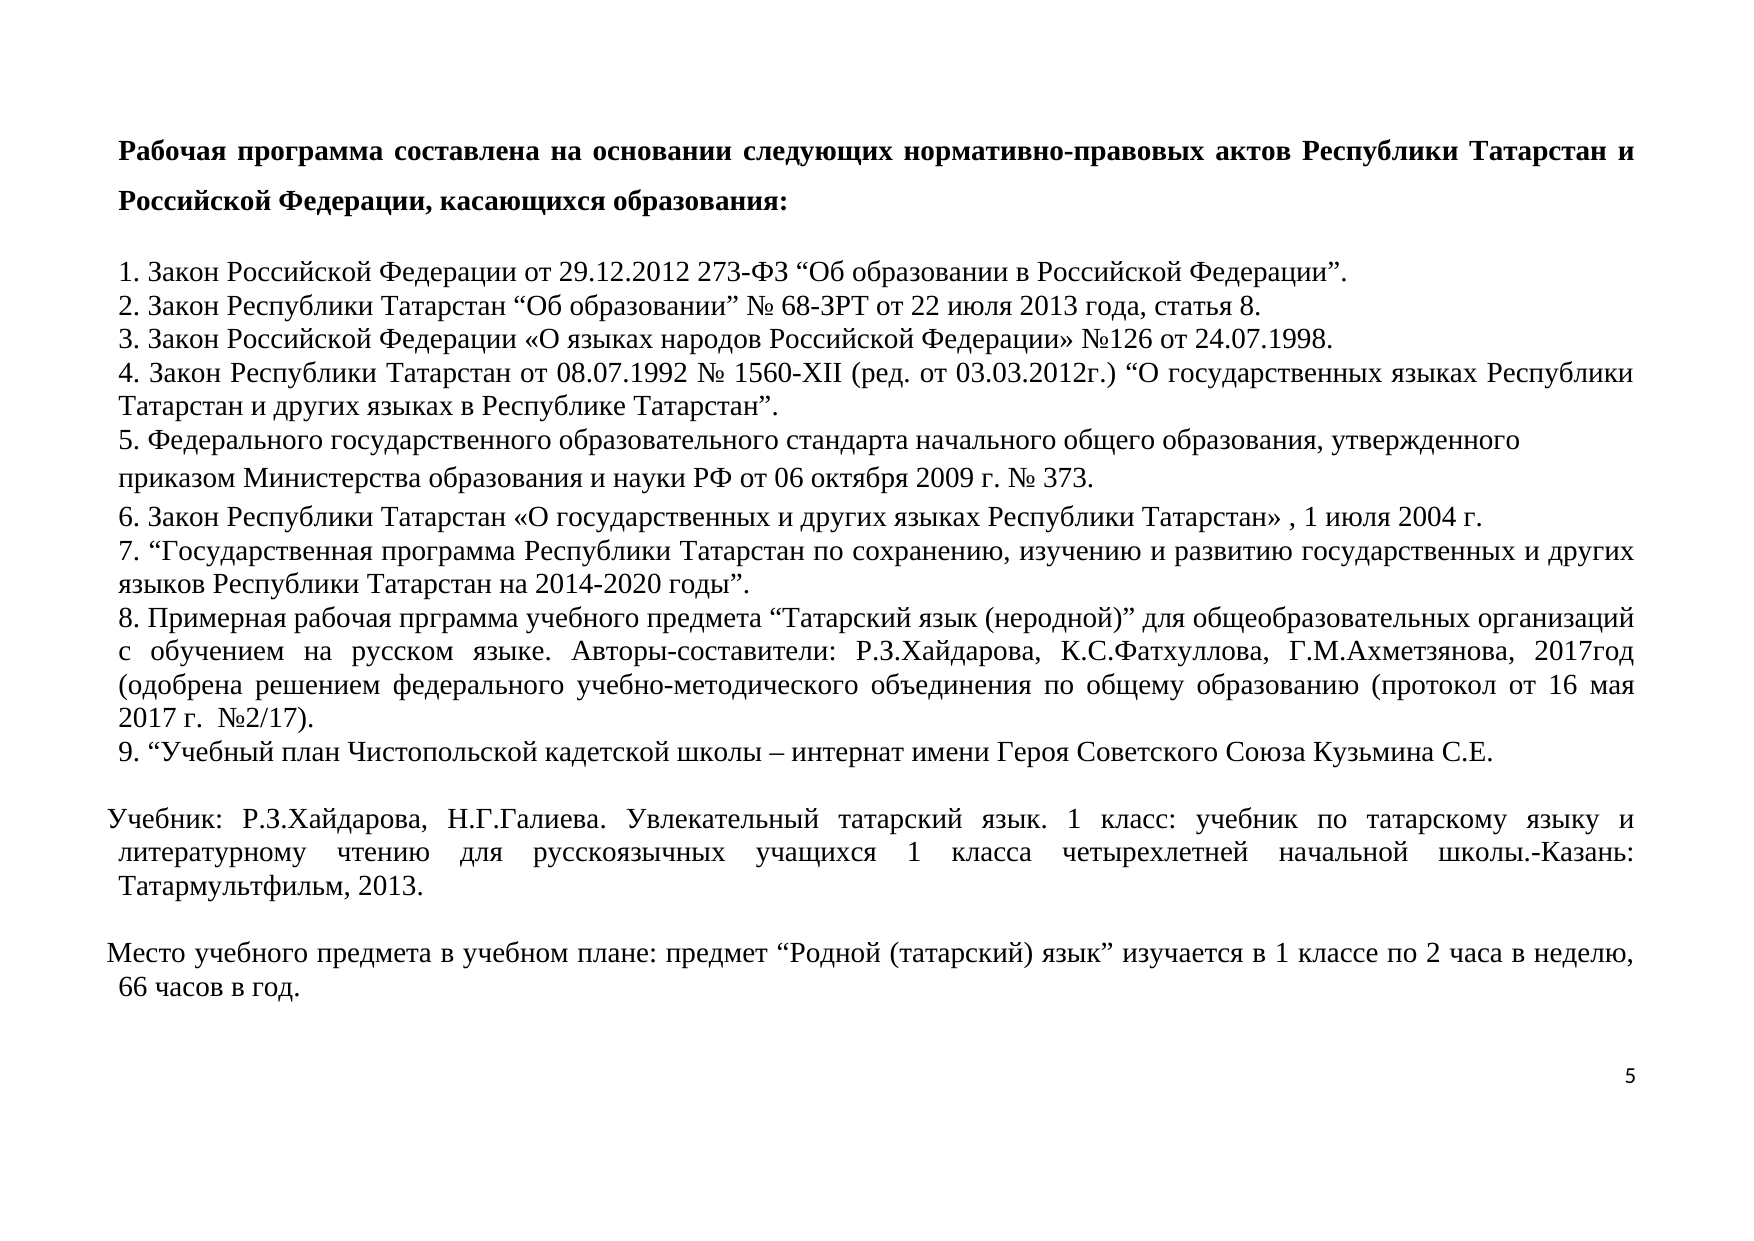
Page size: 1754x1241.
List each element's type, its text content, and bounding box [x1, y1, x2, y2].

text 5. Федерального государственного образовательного стандарта начального общего образования, утвержденного приказом Министерства образования и науки РФ от 06 октября 2009 г. № 373. [118, 422, 1636, 494]
text 7. “Государственная программа Республики Татарстан по сохранению, изучению и развитию государственных и других языков Республики Татарстан на 2014-2020 годы”. [118, 533, 1636, 600]
text Рабочая программа составлена на основании следующих нормативно-правовых актов Республики Татарстан и Российской Федерации, касающихся образования: [118, 133, 1636, 217]
text Учебник: Р.З.Хайдарова, Н.Г.Галиева. Увлекательный татарский язык. 1 класс: учебник по татарскому языку и литературному чтению для русскоязычных учащихся 1 класса четырехлетней начальной школы.-Казань: Татармультфильм, 2013. [106, 801, 1636, 902]
text 8. Примерная рабочая прграмма учебного предмета “Татарский язык (неродной)” для общеобразовательных организаций с обучением на русском языке. Авторы-составители: Р.З.Хайдарова, К.С.Фатхуллова, Г.М.Ахметзянова, 2017год (одобрена решением федерального учебно-методического объединения по общему образованию (протокол от 16 мая 2017 г. №2/17). [118, 600, 1636, 734]
text 2. Закон Республики Татарстан “Об образовании” № 68-ЗРТ от 22 июля 2013 года, статья 8. [118, 288, 1636, 321]
text 6. Закон Республики Татарстан «О государственных и других языках Республики Татарстан» , 1 июля 2004 г. [118, 499, 1636, 533]
text 3. Закон Российской Федерации «О языках народов Российской Федерации» №126 от 24.07.1998. [118, 321, 1636, 355]
text 9. “Учебный план Чистопольской кадетской школы – интернат имени Героя Советского Союза Кузьмина С.Е. [118, 734, 1636, 767]
text 1. Закон Российской Федерации от 29.12.2012 273-ФЗ “Об образовании в Российской Федерации”. [118, 254, 1636, 288]
text Место учебного предмета в учебном плане: предмет “Родной (татарский) язык” изучается в 1 классе по 2 часа в неделю, 66 часов в год. [106, 935, 1636, 1002]
text 4. Закон Республики Татарстан от 08.07.1992 № 1560-XII (ред. от 03.03.2012г.) “О государственных языках Республики Татарстан и других языках в Республике Татарстан”. [118, 355, 1636, 422]
